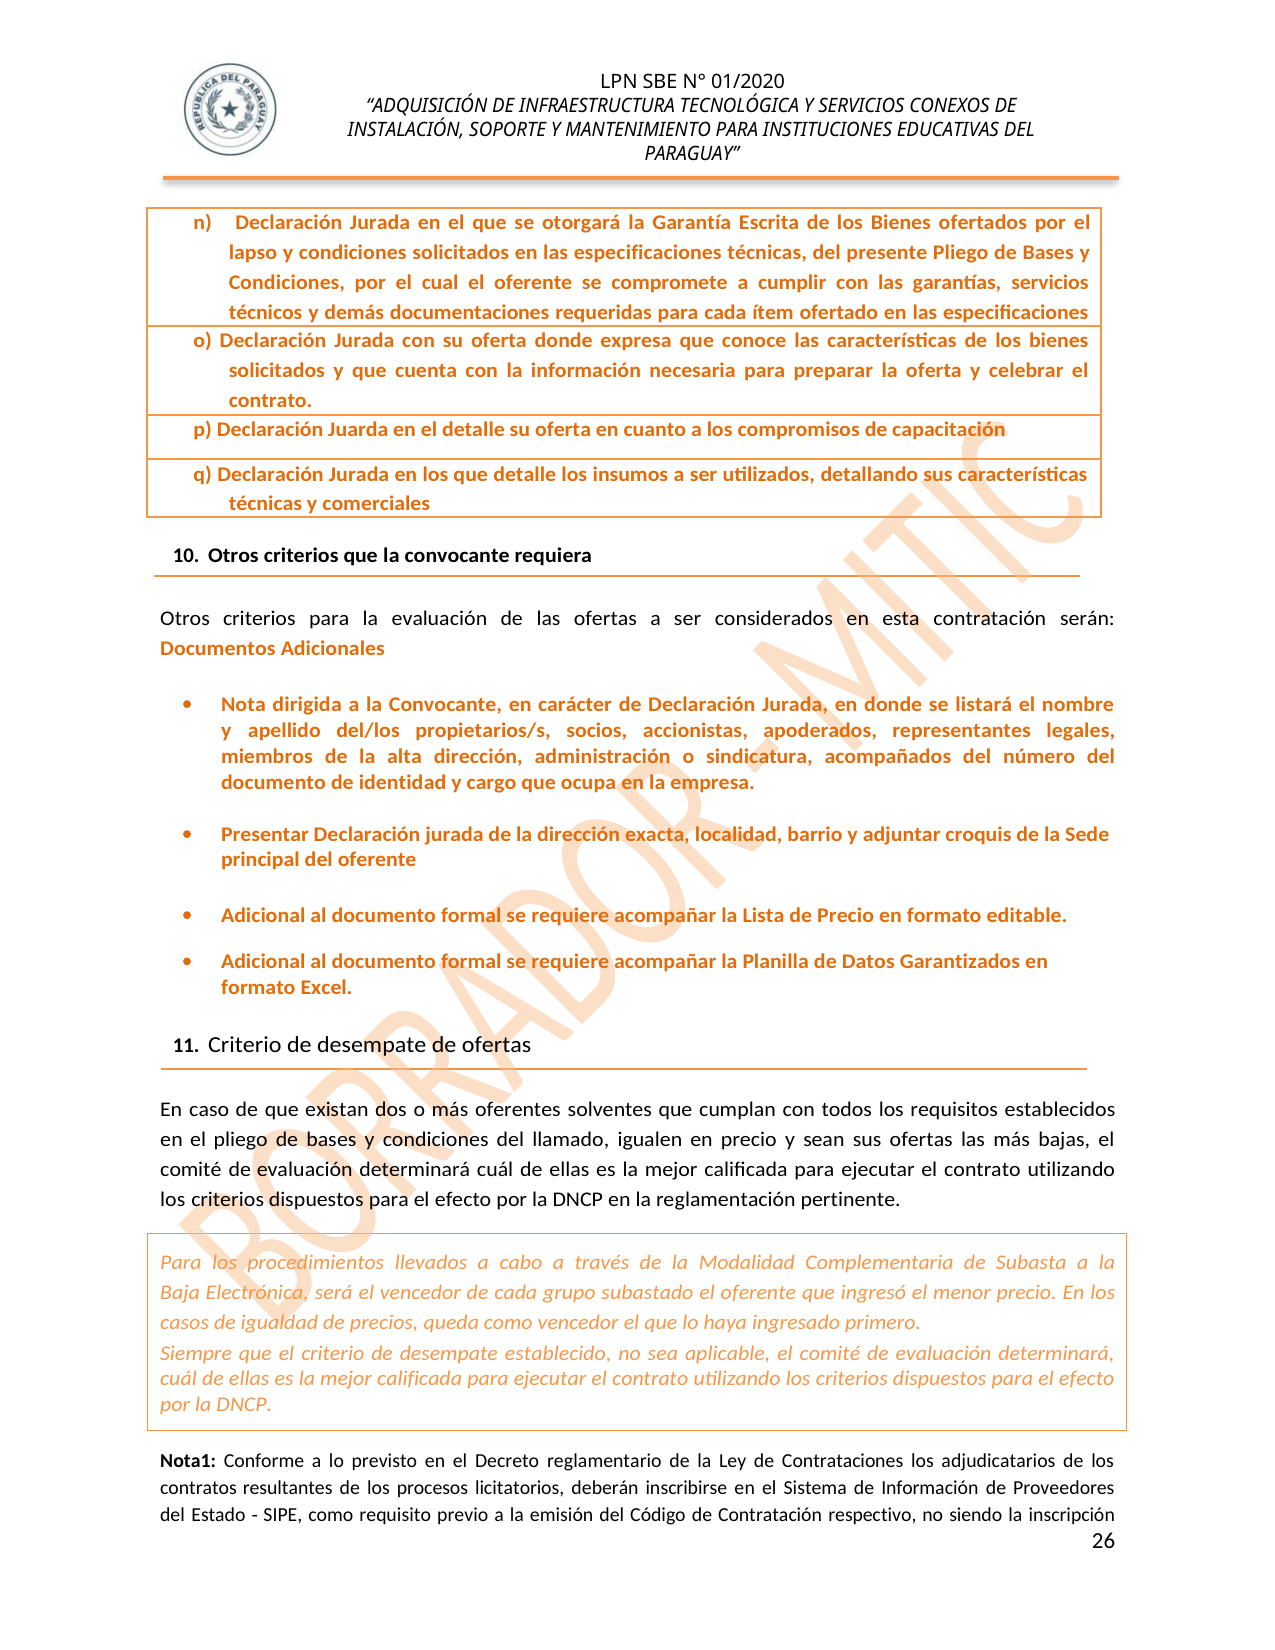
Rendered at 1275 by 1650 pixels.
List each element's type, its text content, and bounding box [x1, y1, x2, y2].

text En caso de que existan dos o más oferentes solventes que cumplan con todos los requisitos establecidos en el pliego de bases y condiciones del llamado, igualen en precio y sean sus ofertas las más bajas, el comité de evaluación determinará cuál de ellas es la mejor calificada para ejecutar el contrato utilizando los criterios dispuestos para el efecto por la DNCP en la reglamentación pertinente. [160, 1096, 1115, 1212]
table_cell o) Declaración Jurada con su oferta donde expresa que conoce las características de los bienes solicitados y que cuenta con la información necesaria para preparar la oferta y celebrar el contrato. [148, 327, 1100, 414]
text Otros criterios para la evaluación de las ofertas a ser considerados en esta contratación serán: Documentos Adicionales [160, 605, 1116, 661]
list Criterio de desempate de ofertas [173, 1031, 1127, 1059]
list Otros criterios que la convocante requiera [173, 542, 1127, 567]
text Para los procedimientos llevados a cabo a través de la Modalidad Complementaria de Subasta a la Baja Electrónica, será el vencedor de cada grupo subastado el oferente que ingresó el menor precio. En los casos de igualdad de precios, queda como vencedor el que lo haya ingresado primero. [160, 1249, 1115, 1335]
text Siempre que el criterio de desempate establecido, no sea aplicable, el comité de evaluación determinará, cuál de ellas es la mejor calificada para ejecutar el contrato utilizando los criterios dispuestos para el efecto por la DNCP. [160, 1340, 1115, 1416]
table_cell n) Declaración Jurada en el que se otorgará la Garantía Escrita de los Bienes ofertados por el lapso y condiciones solicitados en las especificaciones técnicas, del presente Pliego de Bases y Condiciones, por el cual el oferente se compromete a cumplir con las garantías, servicios técnicos y demás documentaciones requeridas para cada ítem ofertado en las especificaciones técnicas. [148, 209, 1100, 325]
list Presentar Declaración jurada de la dirección exacta, localidad, barrio y adjuntar croquis de la Sede principal del oferente [183, 821, 1127, 872]
table_cell q) Declaración Jurada en los que detalle los insumos a ser utilizados, detallando sus características técnicas y comerciales [148, 460, 1100, 516]
picture [182, 61, 278, 157]
list Nota dirigida a la Convocante, en carácter de Declaración Jurada, en donde se listará el nombre y apellido del/los propietarios/s, socios, accionistas, apoderados, representantes legales, miembros de la alta dirección, administración o sindicatura, acompañados del número del documento de identidad y cargo que ocupa en la empresa. [183, 691, 1115, 795]
list Adicional al documento formal se requiere acompañar la Planilla de Datos Garantizados en formato Excel. [183, 948, 1127, 999]
list Adicional al documento formal se requiere acompañar la Lista de Precio en formato editable. [183, 902, 1127, 928]
table_cell p) Declaración Juarda en el detalle su oferta en cuanto a los compromisos de capacitación [148, 416, 1100, 458]
